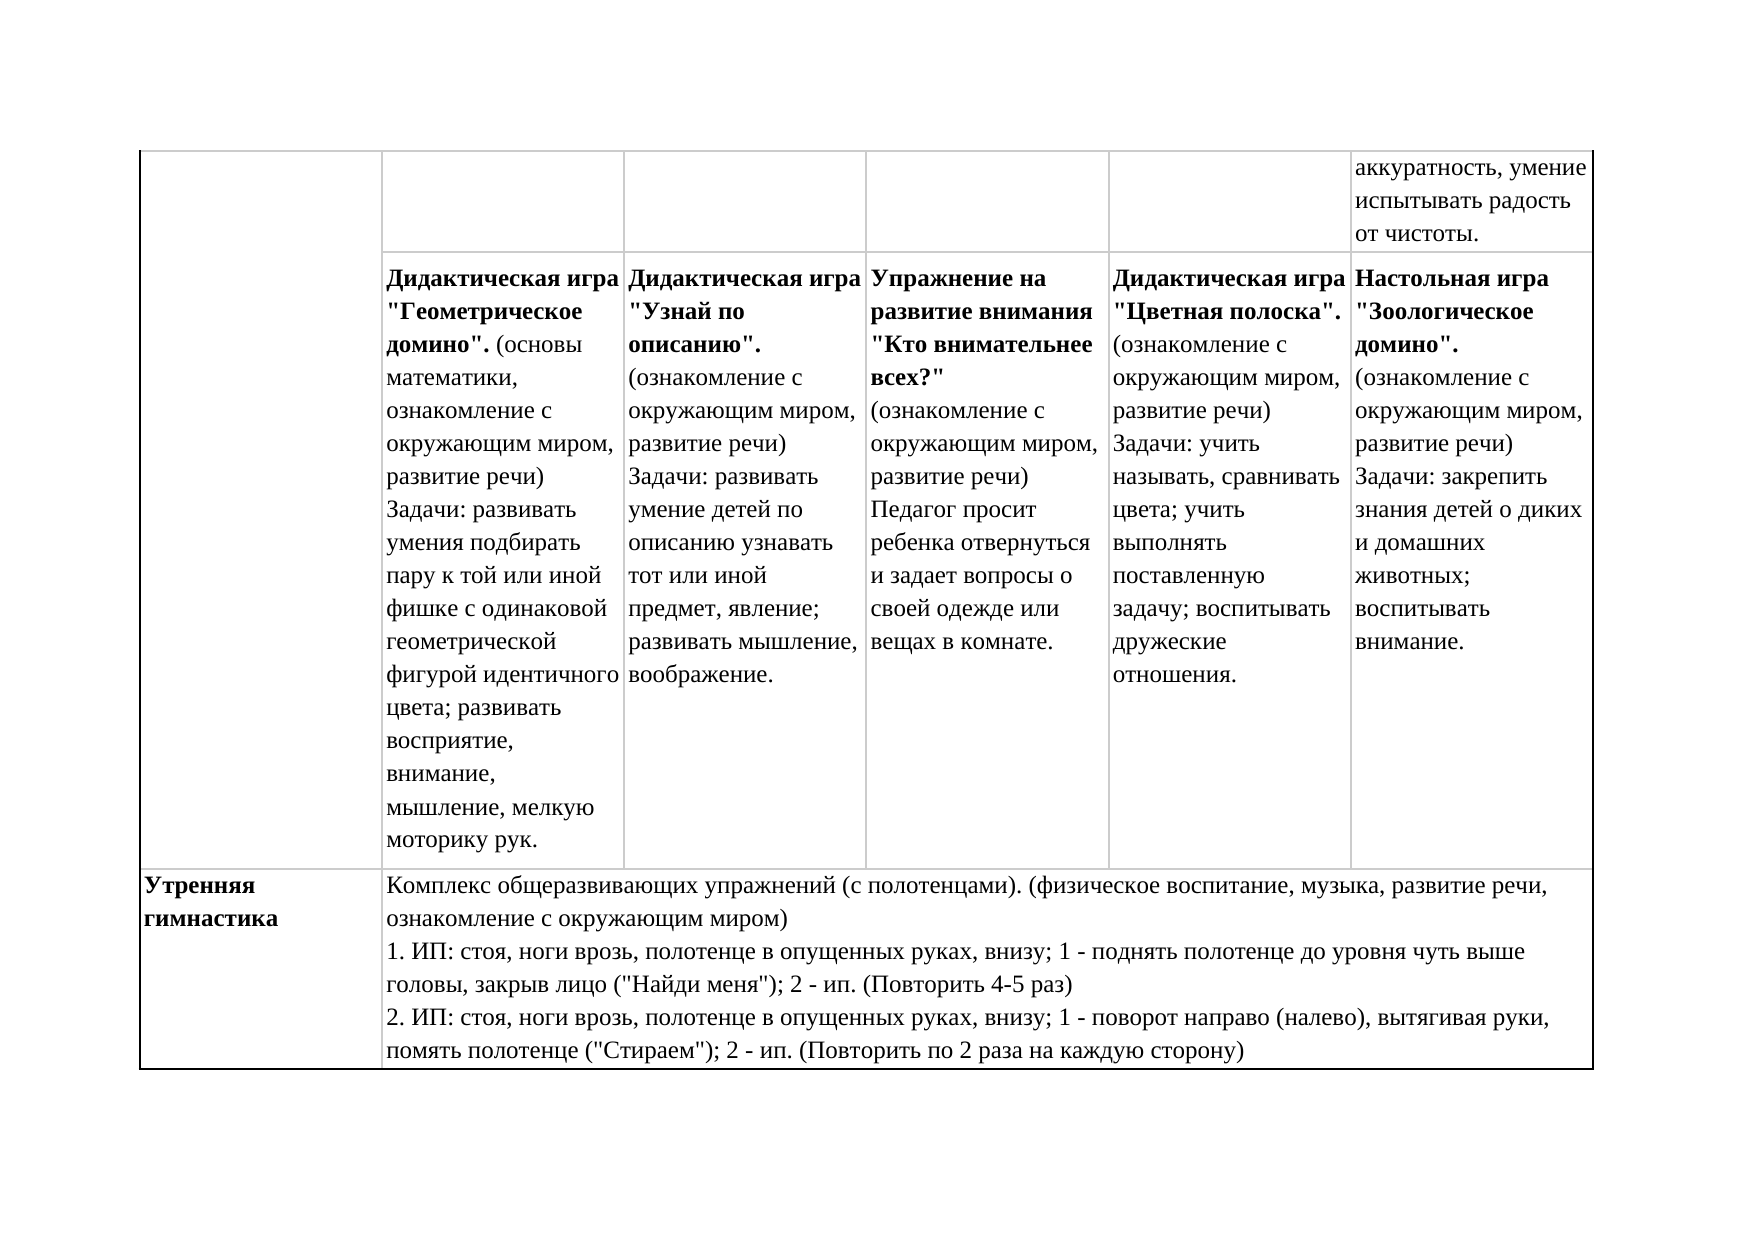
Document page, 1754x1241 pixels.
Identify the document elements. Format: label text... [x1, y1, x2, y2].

table_cell Дидактическая игра "Цветная полоска". (ознакомление с окружающим миром, развитие речи) Задачи: учить называть, сравнивать цвета; учить выполнять поставленную задачу; воспитывать дружеские отношения. [1110, 253, 1350, 868]
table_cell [1110, 152, 1350, 251]
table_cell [383, 152, 623, 251]
table_cell Утренняя гимнастика [141, 870, 381, 1067]
table_cell Дидактическая игра "Геометрическое домино". (основы математики, ознакомление с окружающим миром, развитие речи) Задачи: развивать умения подбирать пару к той или иной фишке с одинаковой геометрической фигурой идентичного цвета; развивать восприятие, внимание, мышление, мелкую моторику рук. [383, 253, 623, 868]
table_cell Дидактическая игра "Узнай по описанию". (ознакомление с окружающим миром, развитие речи) Задачи: развивать умение детей по описанию узнавать тот или иной предмет, явление; развивать мышление, воображение. [625, 253, 865, 868]
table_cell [383, 870, 1592, 1067]
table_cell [625, 152, 865, 251]
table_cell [1352, 152, 1592, 251]
table_cell Упражнение на развитие внимания "Кто внимательнее всех?" (ознакомление с окружающим миром, развитие речи) Педагог просит ребенка отвернуться и задает вопросы о своей одежде или вещах в комнате. [867, 253, 1108, 868]
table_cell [141, 152, 381, 868]
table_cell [867, 152, 1108, 251]
table_cell Настольная игра "Зоологическое домино". (ознакомление с окружающим миром, развитие речи) Задачи: закрепить знания детей о диких и домашних животных; воспитывать внимание. [1352, 253, 1592, 868]
